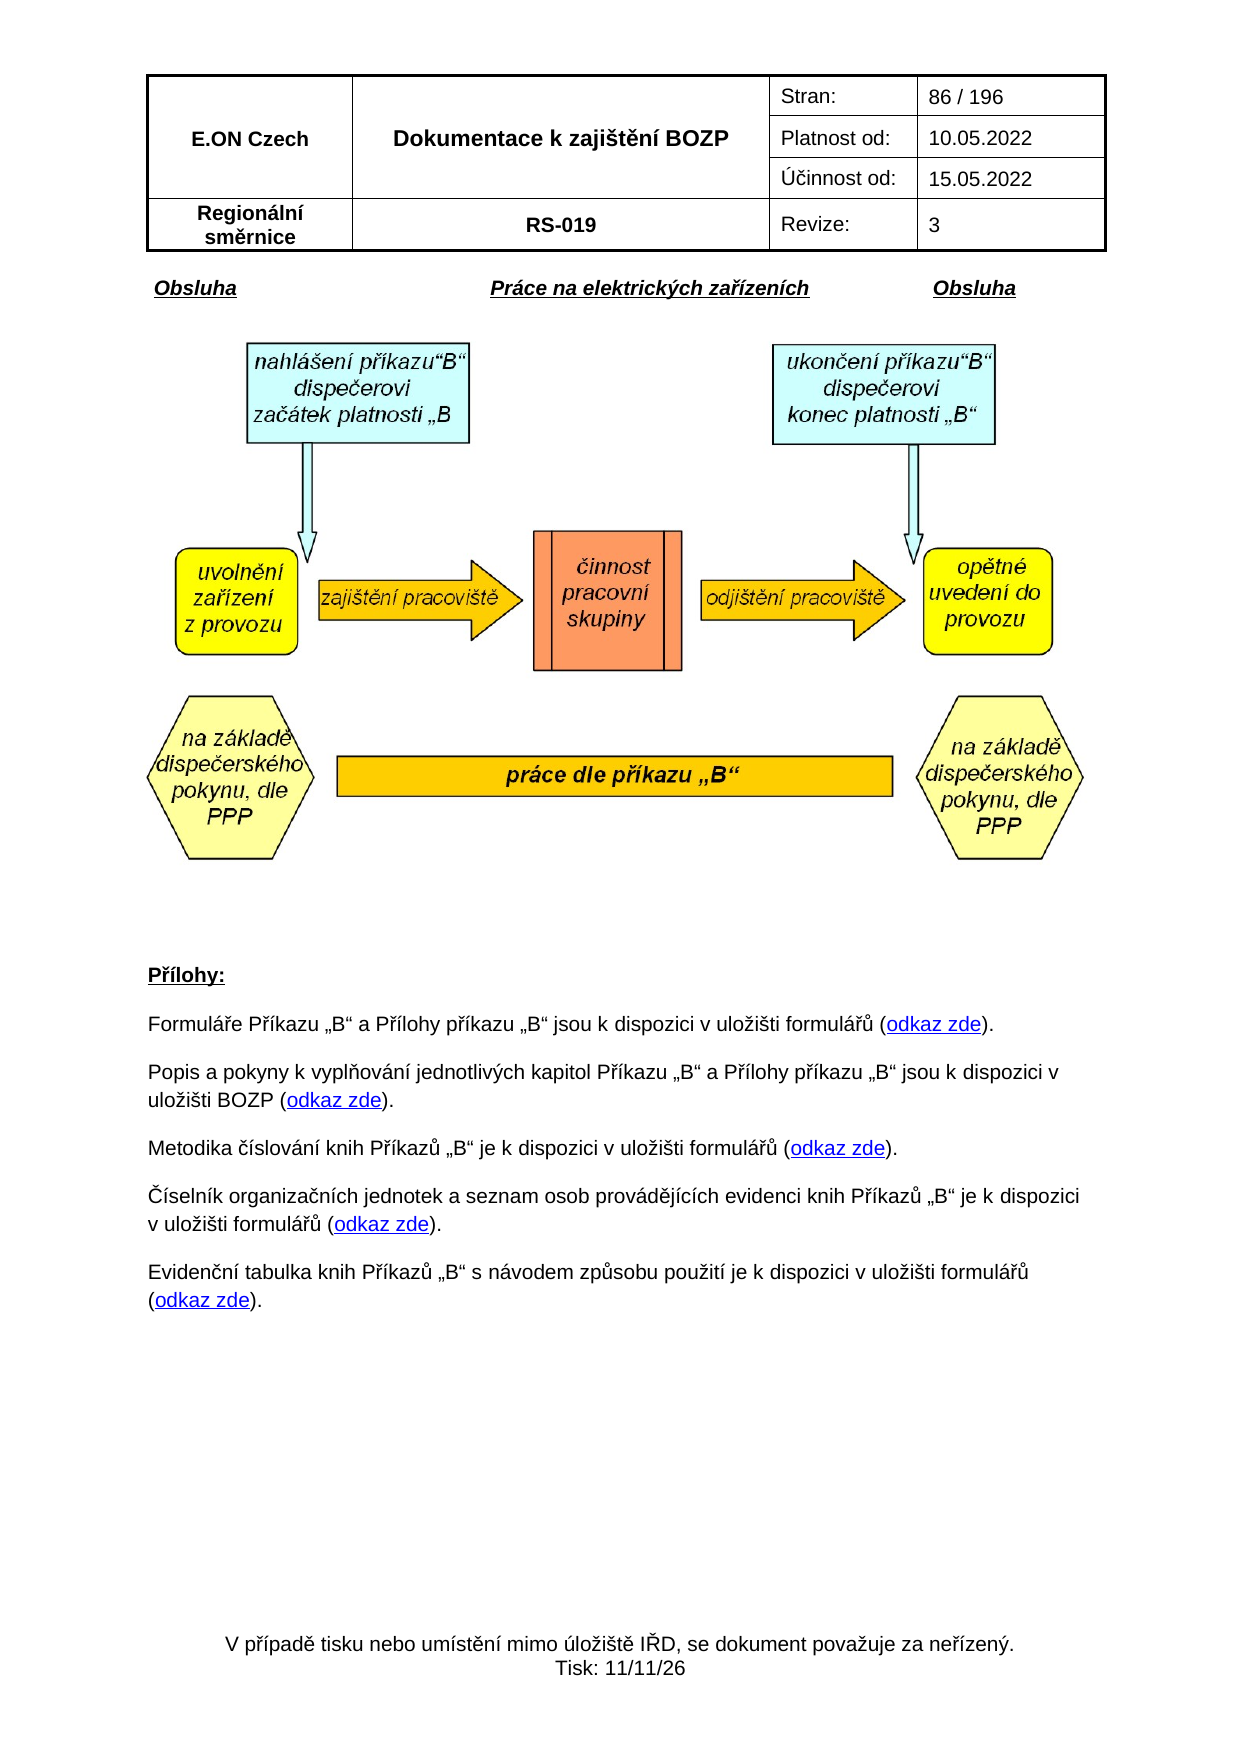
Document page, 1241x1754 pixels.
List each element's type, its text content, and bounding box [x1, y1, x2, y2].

text Číselník organizačních jednotek a seznam osob provádějících evidenci knih Příkazů „B“ je k dispozici v uložišti formulářů (odkaz zde). [148, 1184, 1092, 1236]
text Obsluha Práce na elektrických zařízeních Obsluha [148, 276, 1092, 300]
text Formuláře Příkazu „B“ a Přílohy příkazu „B“ jsou k dispozici v uložišti formulářů (odkaz zde). [148, 1012, 1092, 1036]
text Popis a pokyny k vyplňování jednotlivých kapitol Příkazu „B“ a Přílohy příkazu „B“ jsou k dispozici v uložišti BOZP (odkaz zde). [148, 1060, 1092, 1111]
text Přílohy: [148, 963, 1092, 987]
picture [139, 316, 1089, 899]
text Metodika číslování knih Příkazů „B“ je k dispozici v uložišti formulářů (odkaz zde). [148, 1136, 1092, 1160]
text Evidenční tabulka knih Příkazů „B“ s návodem způsobu použití je k dispozici v uložišti formulářů (odkaz zde). [148, 1260, 1092, 1311]
